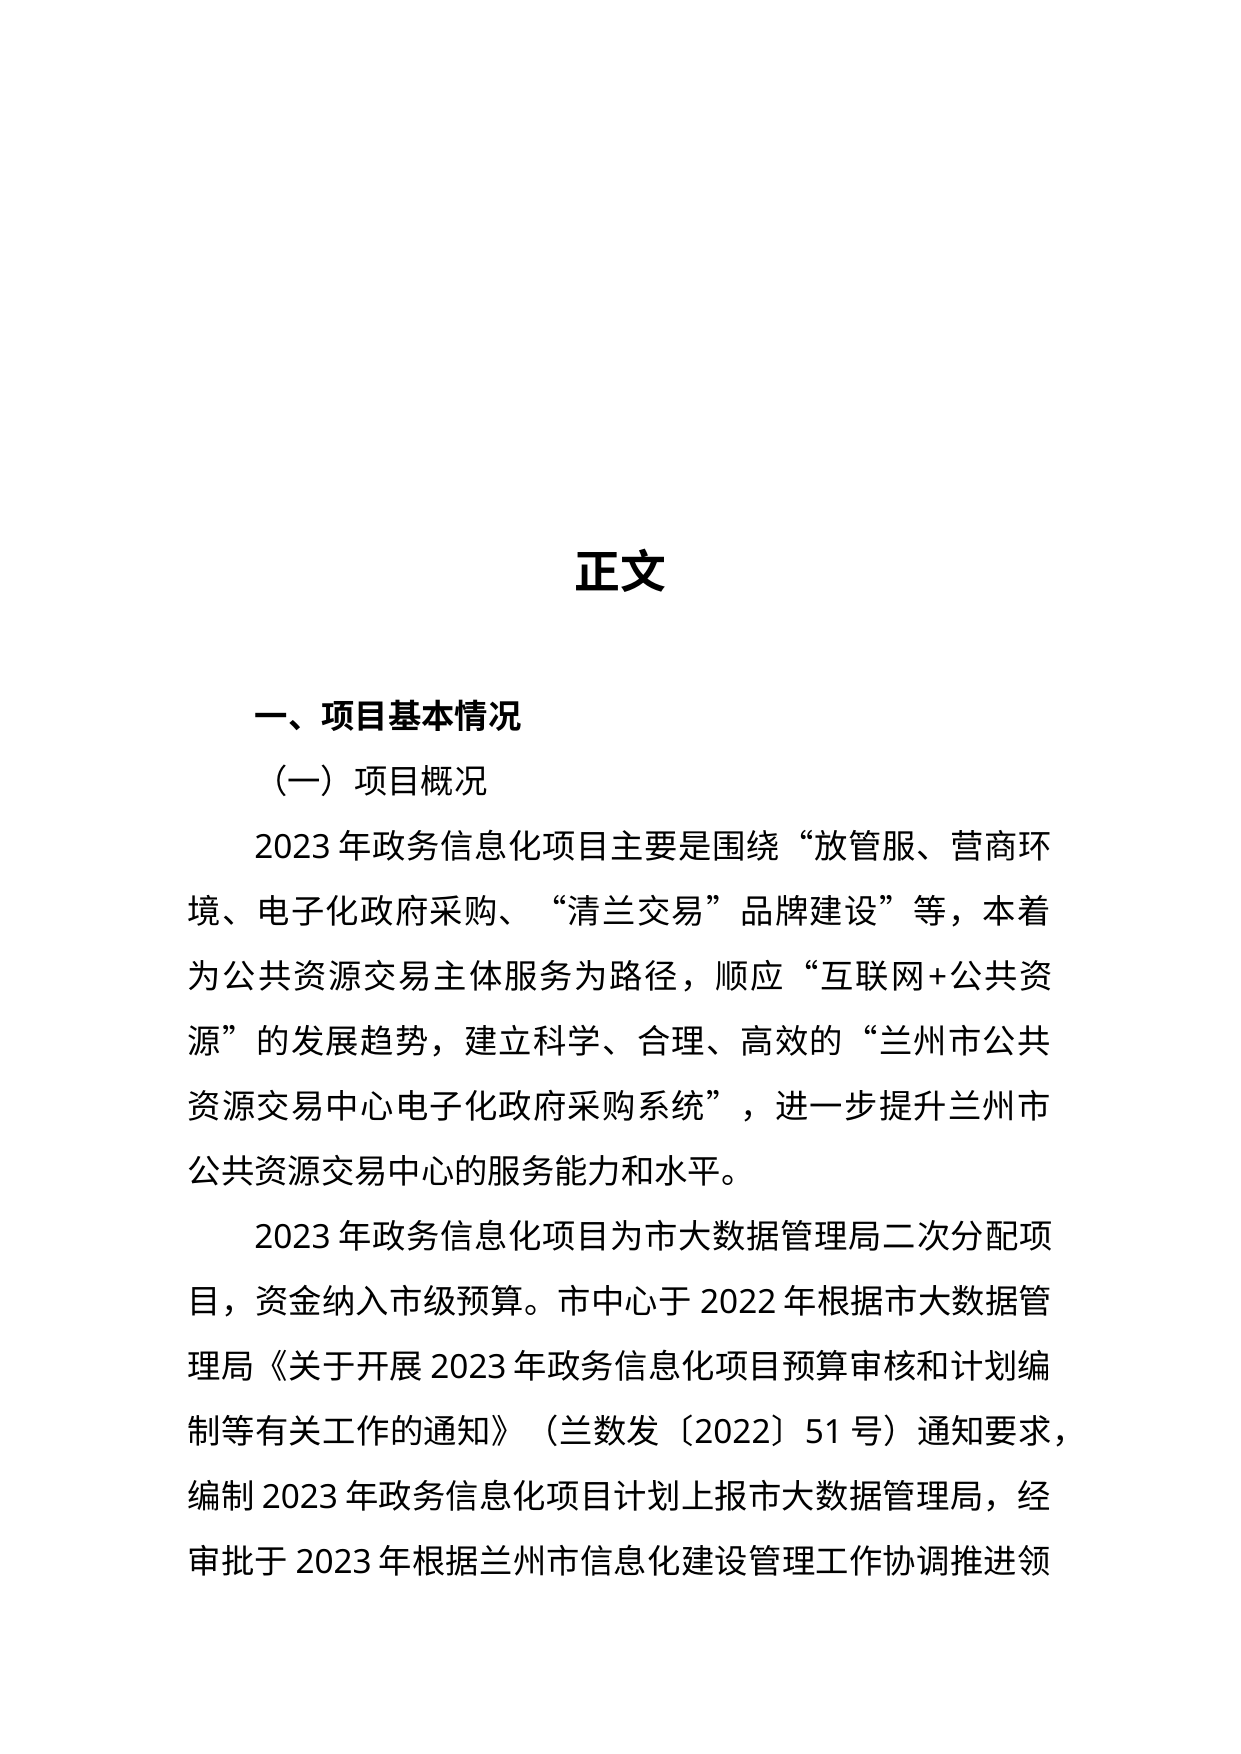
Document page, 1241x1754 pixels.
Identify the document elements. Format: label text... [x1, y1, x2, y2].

text 2023年政务信息化项目主要是围绕“放管服、营商环境、电子化政府采购、“清兰交易”品牌建设”等，本着为公共资源交易主体服务为路径，顺应“互联网+公共资源”的发展趋势，建立科学、合理、高效的“兰州市公共资源交易中心电子化政府采购系统”，进一步提升兰州市公共资源交易中心的服务能力和水平。 [187, 812, 1053, 1202]
text （一）项目概况 [254, 747, 1053, 812]
text 正文 [187, 519, 1053, 617]
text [187, 1202, 1053, 1592]
text 一、项目基本情况 [187, 682, 1053, 747]
